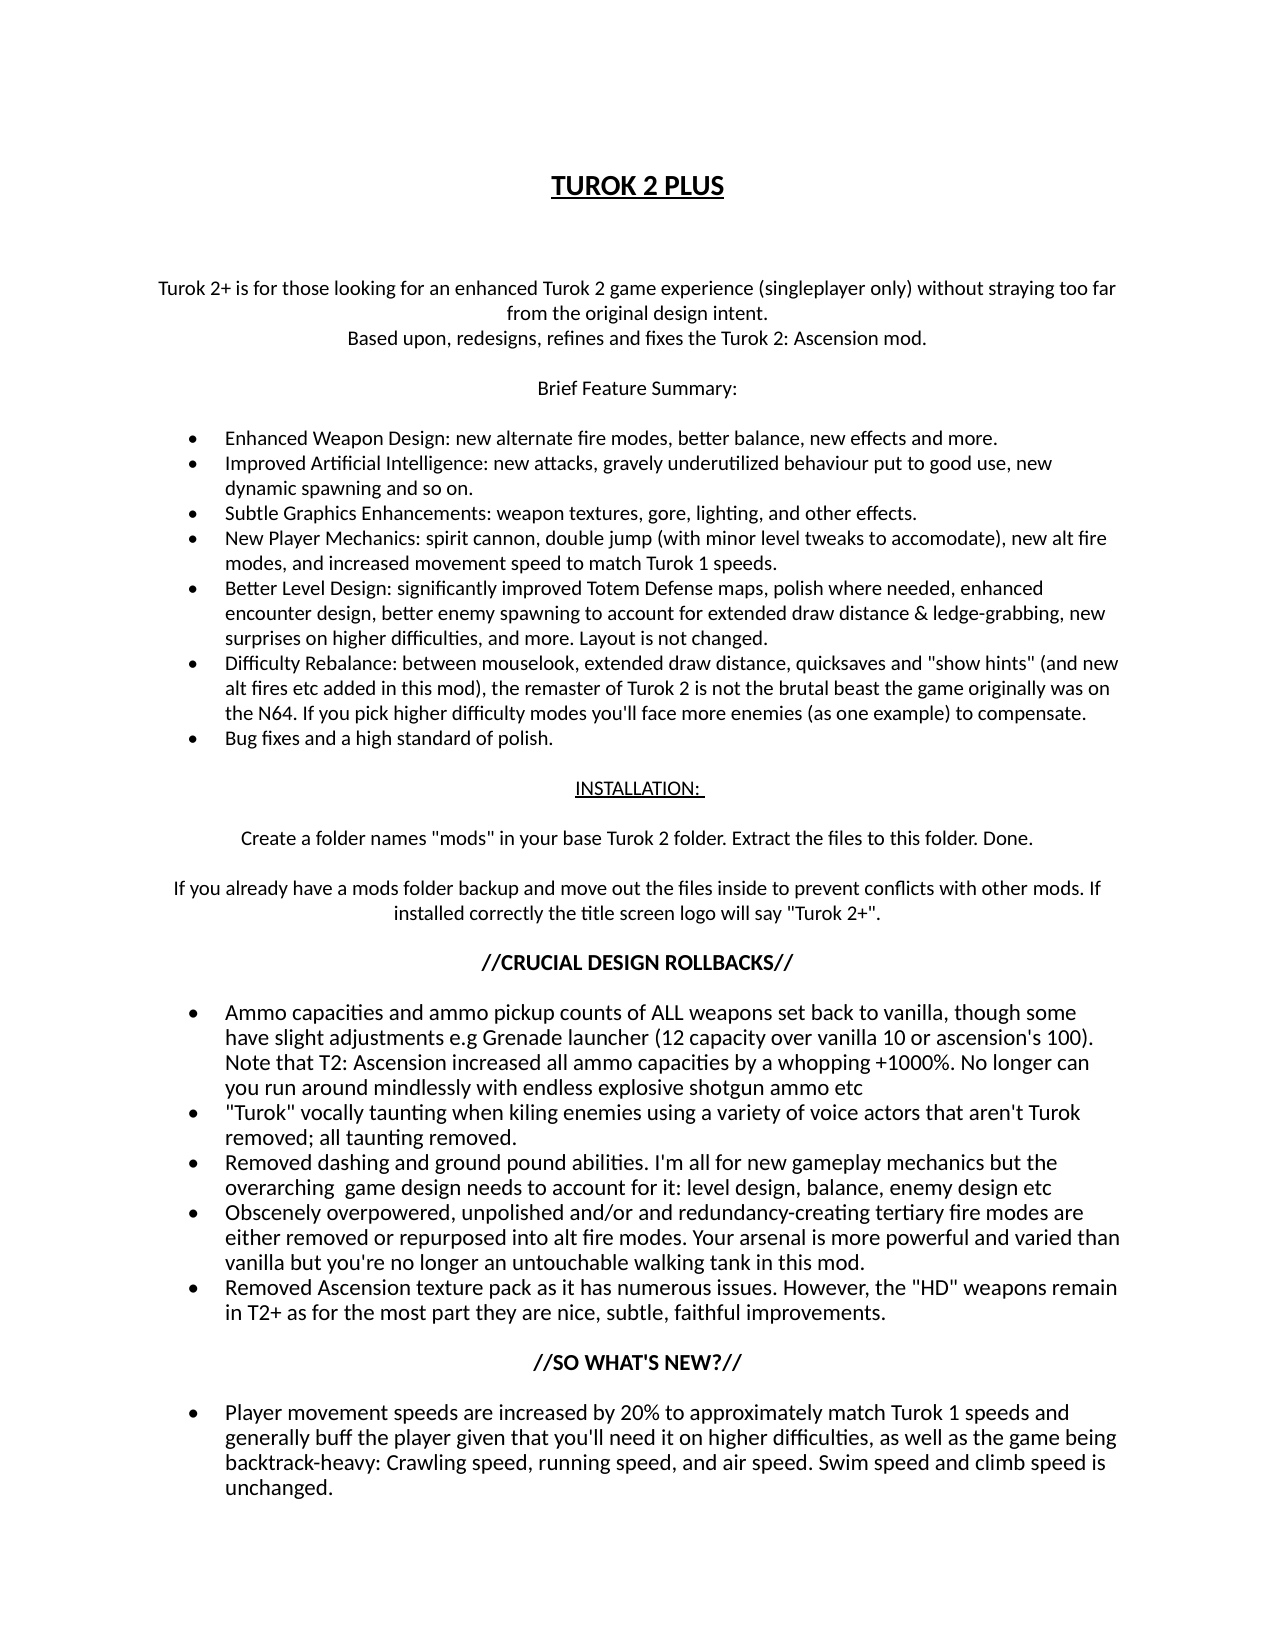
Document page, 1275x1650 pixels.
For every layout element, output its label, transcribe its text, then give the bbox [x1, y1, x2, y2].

list Ammo capacities and ammo pickup counts of ALL weapons set back to vanilla, though some have slight adjustments e.g Grenade launcher (12 capacity over vanilla 10 or ascension's 100). Note that T2: Ascension increased all ammo capacities by a whopping +1000%. No longer can you run around mindlessly with endless explosive shotgun ammo etc [187, 1000, 1125, 1100]
list Bug fixes and a high standard of polish. [187, 725, 1125, 750]
list Improved Artificial Intelligence: new attacks, gravely underutilized behaviour put to good use, new dynamic spawning and so on. [187, 450, 1125, 500]
text Based upon, redesigns, refines and fixes the Turok 2: Ascension mod. [150, 325, 1125, 350]
list Removed Ascension texture pack as it has numerous issues. However, the "HD" weapons remain in T2+ as for the most part they are nice, subtle, faithful improvements. [187, 1275, 1125, 1325]
list Difficulty Rebalance: between mouselook, extended draw distance, quicksaves and "show hints" (and new alt fires etc added in this mod), the remaster of Turok 2 is not the brutal beast the game originally was on the N64. If you pick higher difficulty modes you'll face more enemies (as one example) to compensate. [187, 650, 1125, 725]
text Turok 2+ is for those looking for an enhanced Turok 2 game experience (singleplayer only) without straying too far from the original design intent. [150, 275, 1125, 325]
list "Turok" vocally taunting when kiling enemies using a variety of voice actors that aren't Turok removed; all taunting removed. [187, 1100, 1125, 1150]
text //CRUCIAL DESIGN ROLLBACKS// [150, 950, 1125, 975]
text Create a folder names "mods" in your base Turok 2 folder. Extract the files to this folder. Done. [150, 825, 1125, 850]
list Better Level Design: significantly improved Totem Defense maps, polish where needed, enhanced encounter design, better enemy spawning to account for extended draw distance & ledge-grabbing, new surprises on higher difficulties, and more. Layout is not changed. [187, 575, 1125, 650]
list Subtle Graphics Enhancements: weapon textures, gore, lighting, and other effects. [187, 500, 1125, 525]
text INSTALLATION: [150, 775, 1125, 800]
list New Player Mechanics: spirit cannon, double jump (with minor level tweaks to accomodate), new alt fire modes, and increased movement speed to match Turok 1 speeds. [187, 525, 1125, 575]
list Enhanced Weapon Design: new alternate fire modes, better balance, new effects and more. [187, 425, 1125, 450]
text Brief Feature Summary: [150, 375, 1125, 400]
text //SO WHAT'S NEW?// [150, 1350, 1125, 1375]
text If you already have a mods folder backup and move out the files inside to prevent conflicts with other mods. If installed correctly the title screen logo will say "Turok 2+". [150, 875, 1125, 925]
list Player movement speeds are increased by 20% to approximately match Turok 1 speeds and generally buff the player given that you'll need it on higher difficulties, as well as the game being backtrack-heavy: Crawling speed, running speed, and air speed. Swim speed and climb speed is unchanged. [187, 1400, 1125, 1500]
list Obscenely overpowered, unpolished and/or and redundancy-creating tertiary fire modes are either removed or repurposed into alt fire modes. Your arsenal is more powerful and varied than vanilla but you're no longer an untouchable walking tank in this mod. [187, 1200, 1125, 1275]
list Removed dashing and ground pound abilities. I'm all for new gameplay mechanics but the overarching game design needs to account for it: level design, balance, enemy design etc [187, 1150, 1125, 1200]
text TUROK 2 PLUS [150, 175, 1125, 200]
